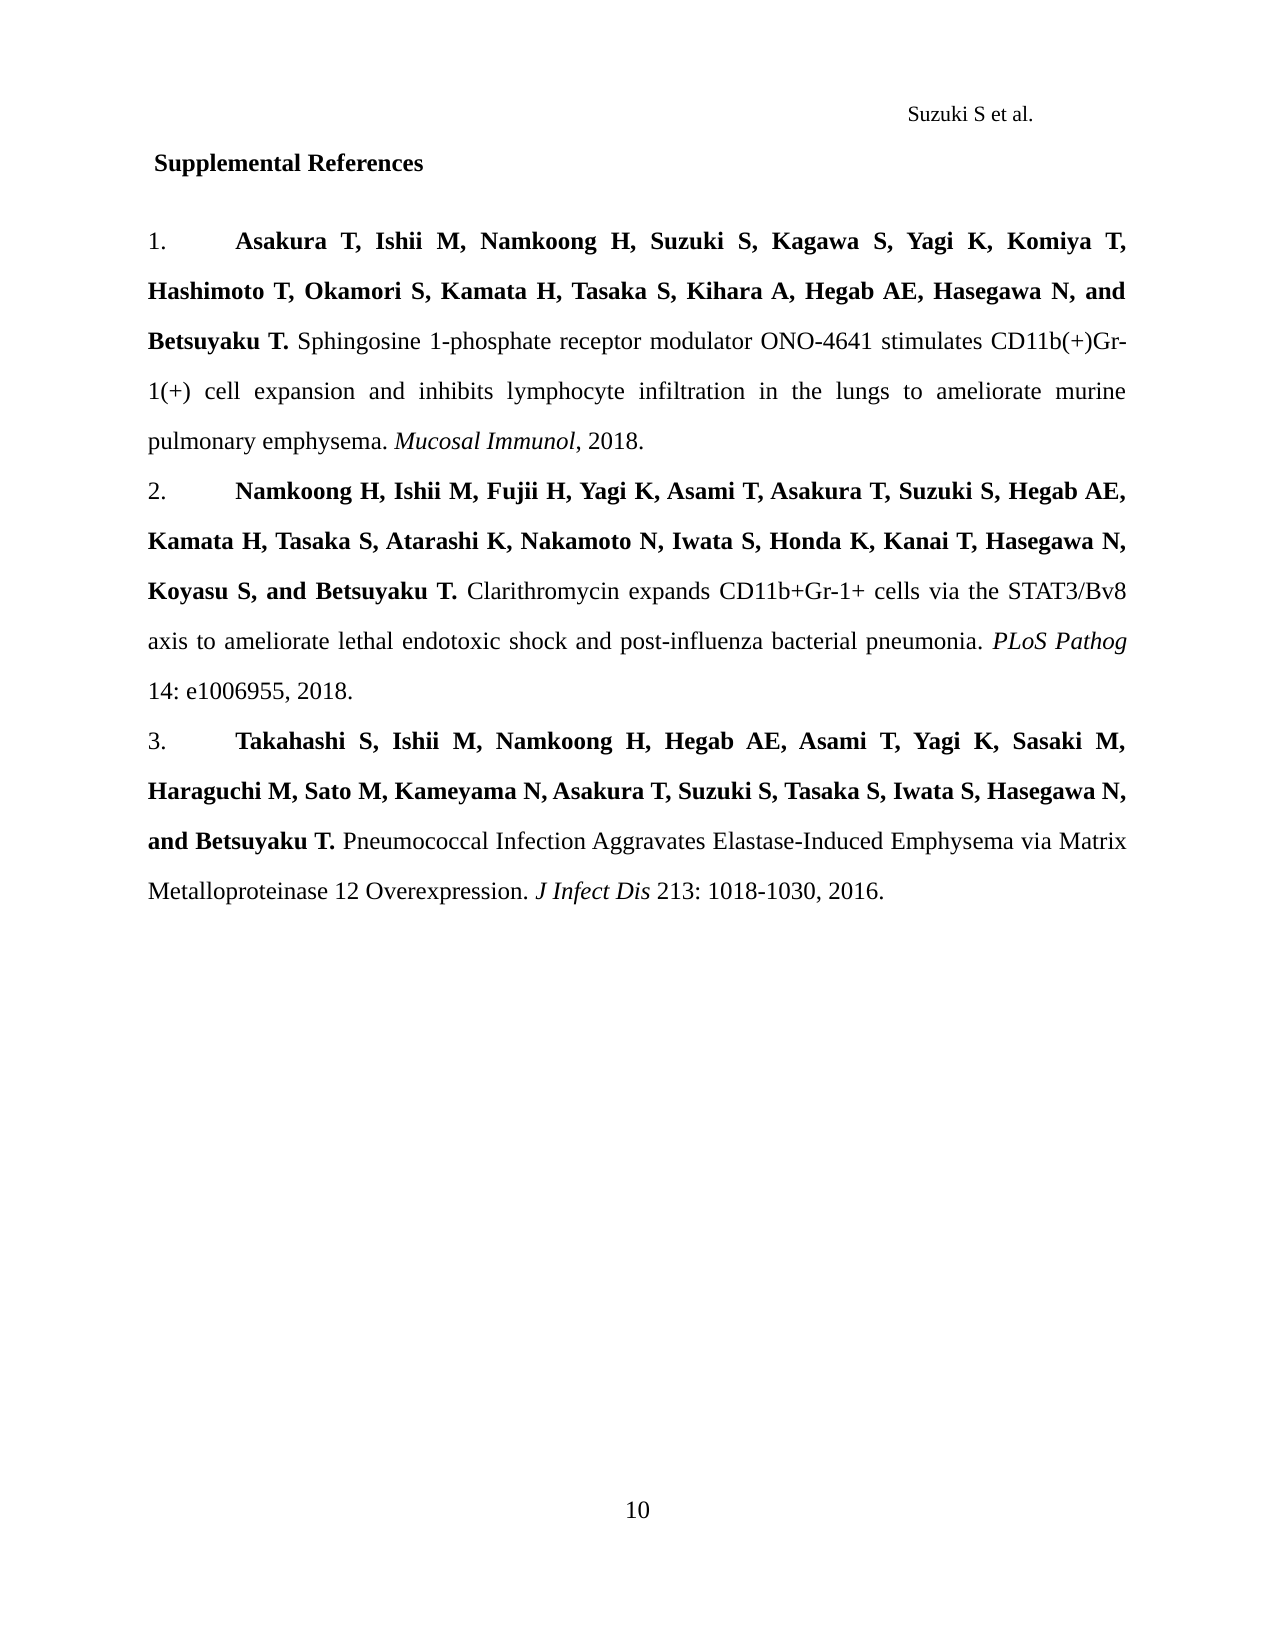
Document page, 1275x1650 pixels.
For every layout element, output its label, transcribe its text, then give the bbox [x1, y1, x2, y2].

text 1. Asakura T, Ishii M, Namkoong H, Suzuki S, Kagawa S, Yagi K, Komiya T, Hashimoto T, Okamori S, Kamata H, Tasaka S, Kihara A, Hegab AE, Hasegawa N, and Betsuyaku T. Sphingosine 1-phosphate receptor modulator ONO-4641 stimulates CD11b(+)Gr-1(+) cell expansion and inhibits lymphocyte infiltration in the lungs to ameliorate murine pulmonary emphysema. Mucosal Immunol, 2018. [148, 205, 1127, 455]
text 2. Namkoong H, Ishii M, Fujii H, Yagi K, Asami T, Asakura T, Suzuki S, Hegab AE, Kamata H, Tasaka S, Atarashi K, Nakamoto N, Iwata S, Honda K, Kanai T, Hasegawa N, Koyasu S, and Betsuyaku T. Clarithromycin expands CD11b+Gr-1+ cells via the STAT3/Bv8 axis to ameliorate lethal endotoxic shock and post-influenza bacterial pneumonia. PLoS Pathog 14: e1006955, 2018. [148, 455, 1127, 705]
text Supplemental References [148, 148, 1127, 176]
text 3. Takahashi S, Ishii M, Namkoong H, Hegab AE, Asami T, Yagi K, Sasaki M, Haraguchi M, Sato M, Kameyama N, Asakura T, Suzuki S, Tasaka S, Iwata S, Hasegawa N, and Betsuyaku T. Pneumococcal Infection Aggravates Elastase-Induced Emphysema via Matrix Metalloproteinase 12 Overexpression. J Infect Dis 213: 1018-1030, 2016. [148, 705, 1127, 905]
